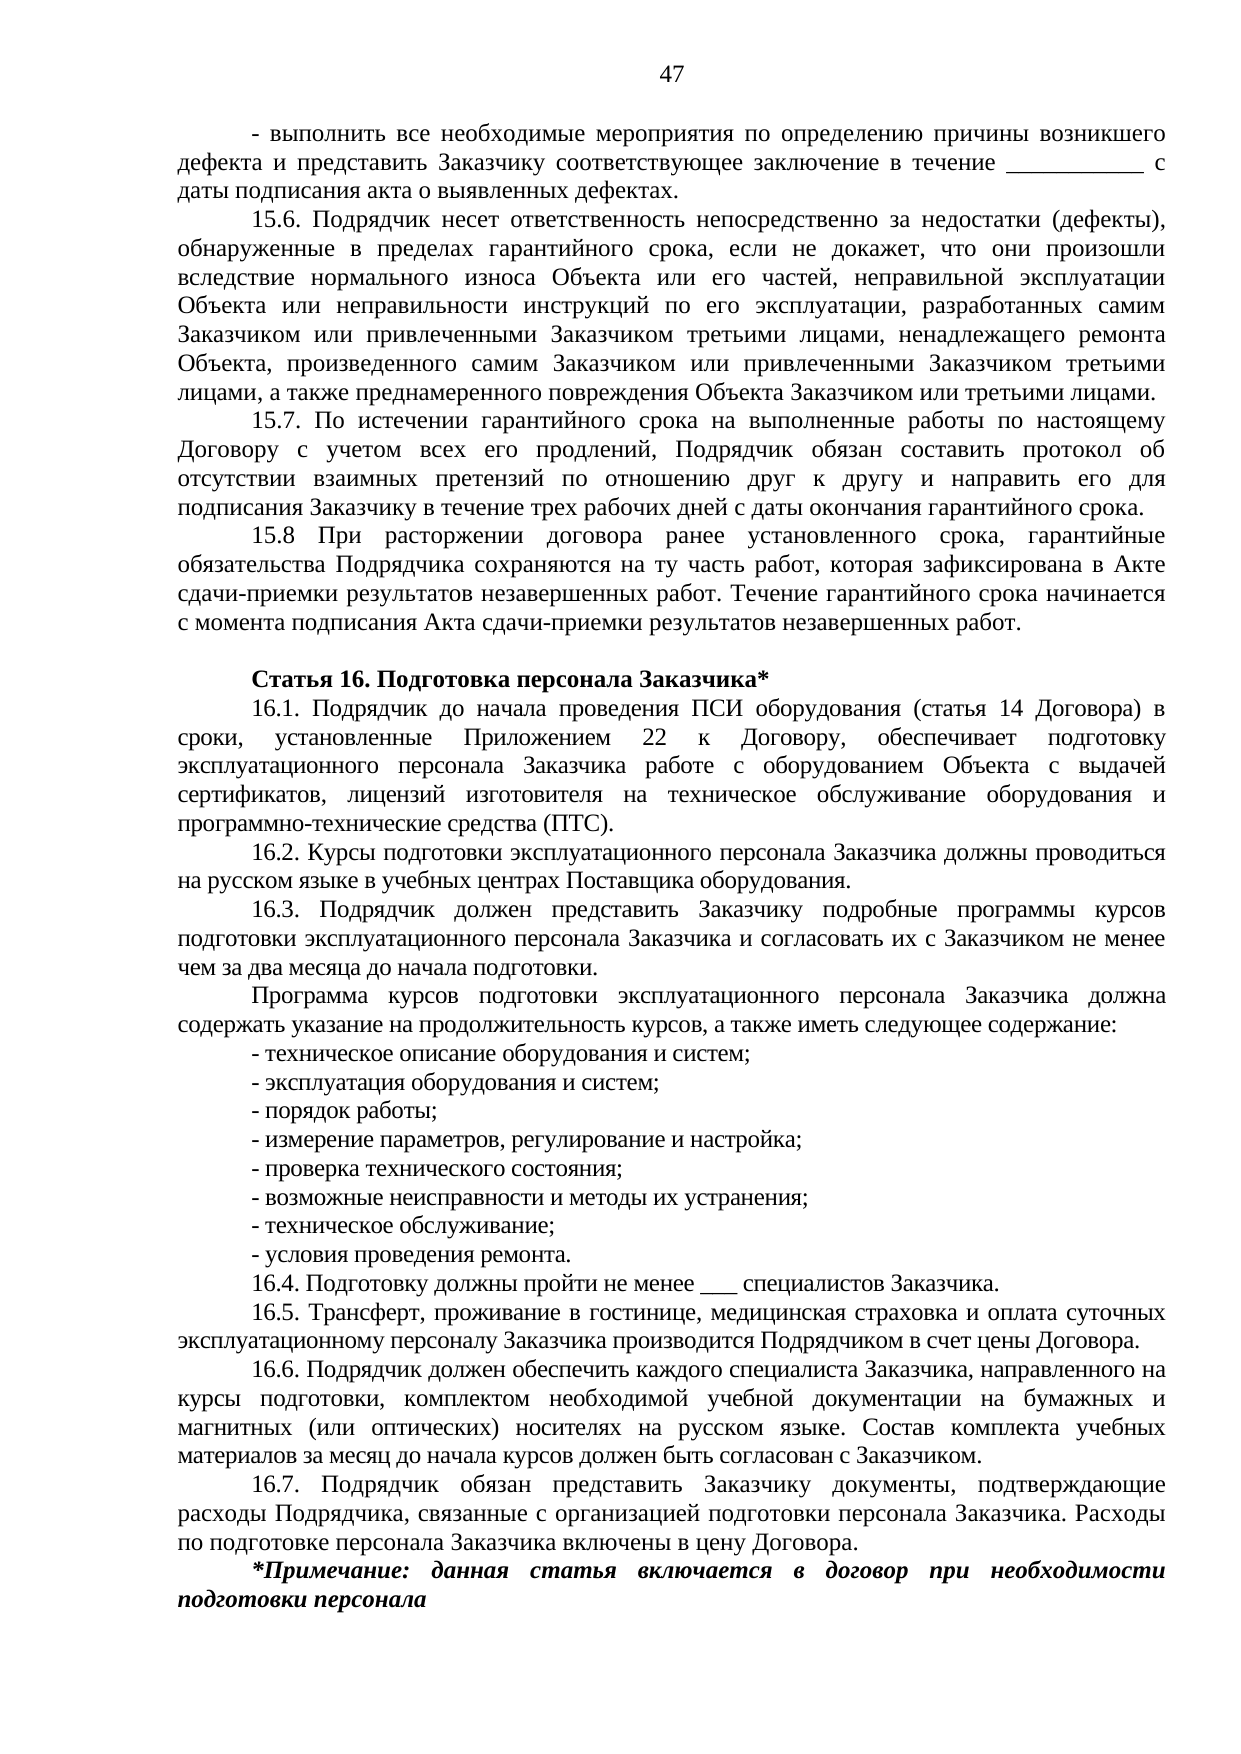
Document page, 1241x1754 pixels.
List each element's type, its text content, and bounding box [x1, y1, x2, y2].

text 15.7. По истечении гарантийного срока на выполненные работы по настоящему Договору с учетом всех его продлений, Подрядчик обязан составить протокол об отсутствии взаимных претензий по отношению друг к другу и направить его для подписания Заказчику в течение трех рабочих дней с даты окончания гарантийного срока. [177, 406, 1166, 521]
text - порядок работы; [177, 1096, 1166, 1124]
text 16.4. Подготовку должны пройти не менее ___ специалистов Заказчика. [177, 1268, 1166, 1297]
text - эксплуатация оборудования и систем; [177, 1067, 1166, 1096]
text - выполнить все необходимые мероприятия по определению причины возникшего дефекта и представить Заказчику соответствующее заключение в течение ___________ с даты подписания акта о выявленных дефектах. [177, 118, 1166, 204]
list Статья 16. Подготовка персонала Заказчика* [177, 664, 1166, 693]
text - техническое описание оборудования и систем; [177, 1038, 1166, 1067]
text 16.7. Подрядчик обязан представить Заказчику документы, подтверждающие расходы Подрядчика, связанные с организацией подготовки персонала Заказчика. Расходы по подготовке персонала Заказчика включены в цену Договора. [177, 1469, 1166, 1556]
text 15.8 При расторжении договора ранее установленного срока, гарантийные обязательства Подрядчика сохраняются на ту часть работ, которая зафиксирована в Акте сдачи-приемки результатов незавершенных работ. Течение гарантийного срока начинается с момента подписания Акта сдачи-приемки результатов незавершенных работ. [177, 521, 1166, 636]
text - техническое обслуживание; [177, 1211, 1166, 1239]
text 16.3. Подрядчик должен представить Заказчику подробные программы курсов подготовки эксплуатационного персонала Заказчика и согласовать их с Заказчиком не менее чем за два месяца до начала подготовки. [177, 894, 1166, 981]
text - проверка технического состояния; [177, 1153, 1166, 1182]
text 16.6. Подрядчик должен обеспечить каждого специалиста Заказчика, направленного на курсы подготовки, комплектом необходимой учебной документации на бумажных и магнитных (или оптических) носителях на русском языке. Состав комплекта учебных материалов за месяц до начала курсов должен быть согласован с Заказчиком. [177, 1354, 1166, 1469]
text 16.2. Курсы подготовки эксплуатационного персонала Заказчика должны проводиться на русском языке в учебных центрах Поставщика оборудования. [177, 837, 1166, 894]
text 16.1. Подрядчик до начала проведения ПСИ оборудования (статья 14 Договора) в сроки, установленные Приложением 22 к Договору, обеспечивает подготовку эксплуатационного персонала Заказчика работе с оборудованием Объекта с выдачей сертификатов, лицензий изготовителя на техническое обслуживание оборудования и программно-технические средства (ПТС). [177, 693, 1166, 837]
text 16.5. Трансферт, проживание в гостинице, медицинская страховка и оплата суточных эксплуатационному персоналу Заказчика производится Подрядчиком в счет цены Договора. [177, 1297, 1166, 1354]
text *Примечание: данная статья включается в договор при необходимости подготовки персонала [177, 1556, 1166, 1613]
text - возможные неисправности и методы их устранения; [177, 1182, 1166, 1211]
text - условия проведения ремонта. [177, 1239, 1166, 1268]
text - измерение параметров, регулирование и настройка; [177, 1124, 1166, 1153]
text 15.6. Подрядчик несет ответственность непосредственно за недостатки (дефекты), обнаруженные в пределах гарантийного срока, если не докажет, что они произошли вследствие нормального износа Объекта или его частей, неправильной эксплуатации Объекта или неправильности инструкций по его эксплуатации, разработанных самим Заказчиком или привлеченными Заказчиком третьими лицами, ненадлежащего ремонта Объекта, произведенного самим Заказчиком или привлеченными Заказчиком третьими лицами, а также преднамеренного повреждения Объекта Заказчиком или третьими лицами. [177, 204, 1166, 406]
text Программа курсов подготовки эксплуатационного персонала Заказчика должна содержать указание на продолжительность курсов, а также иметь следующее содержание: [177, 981, 1166, 1038]
